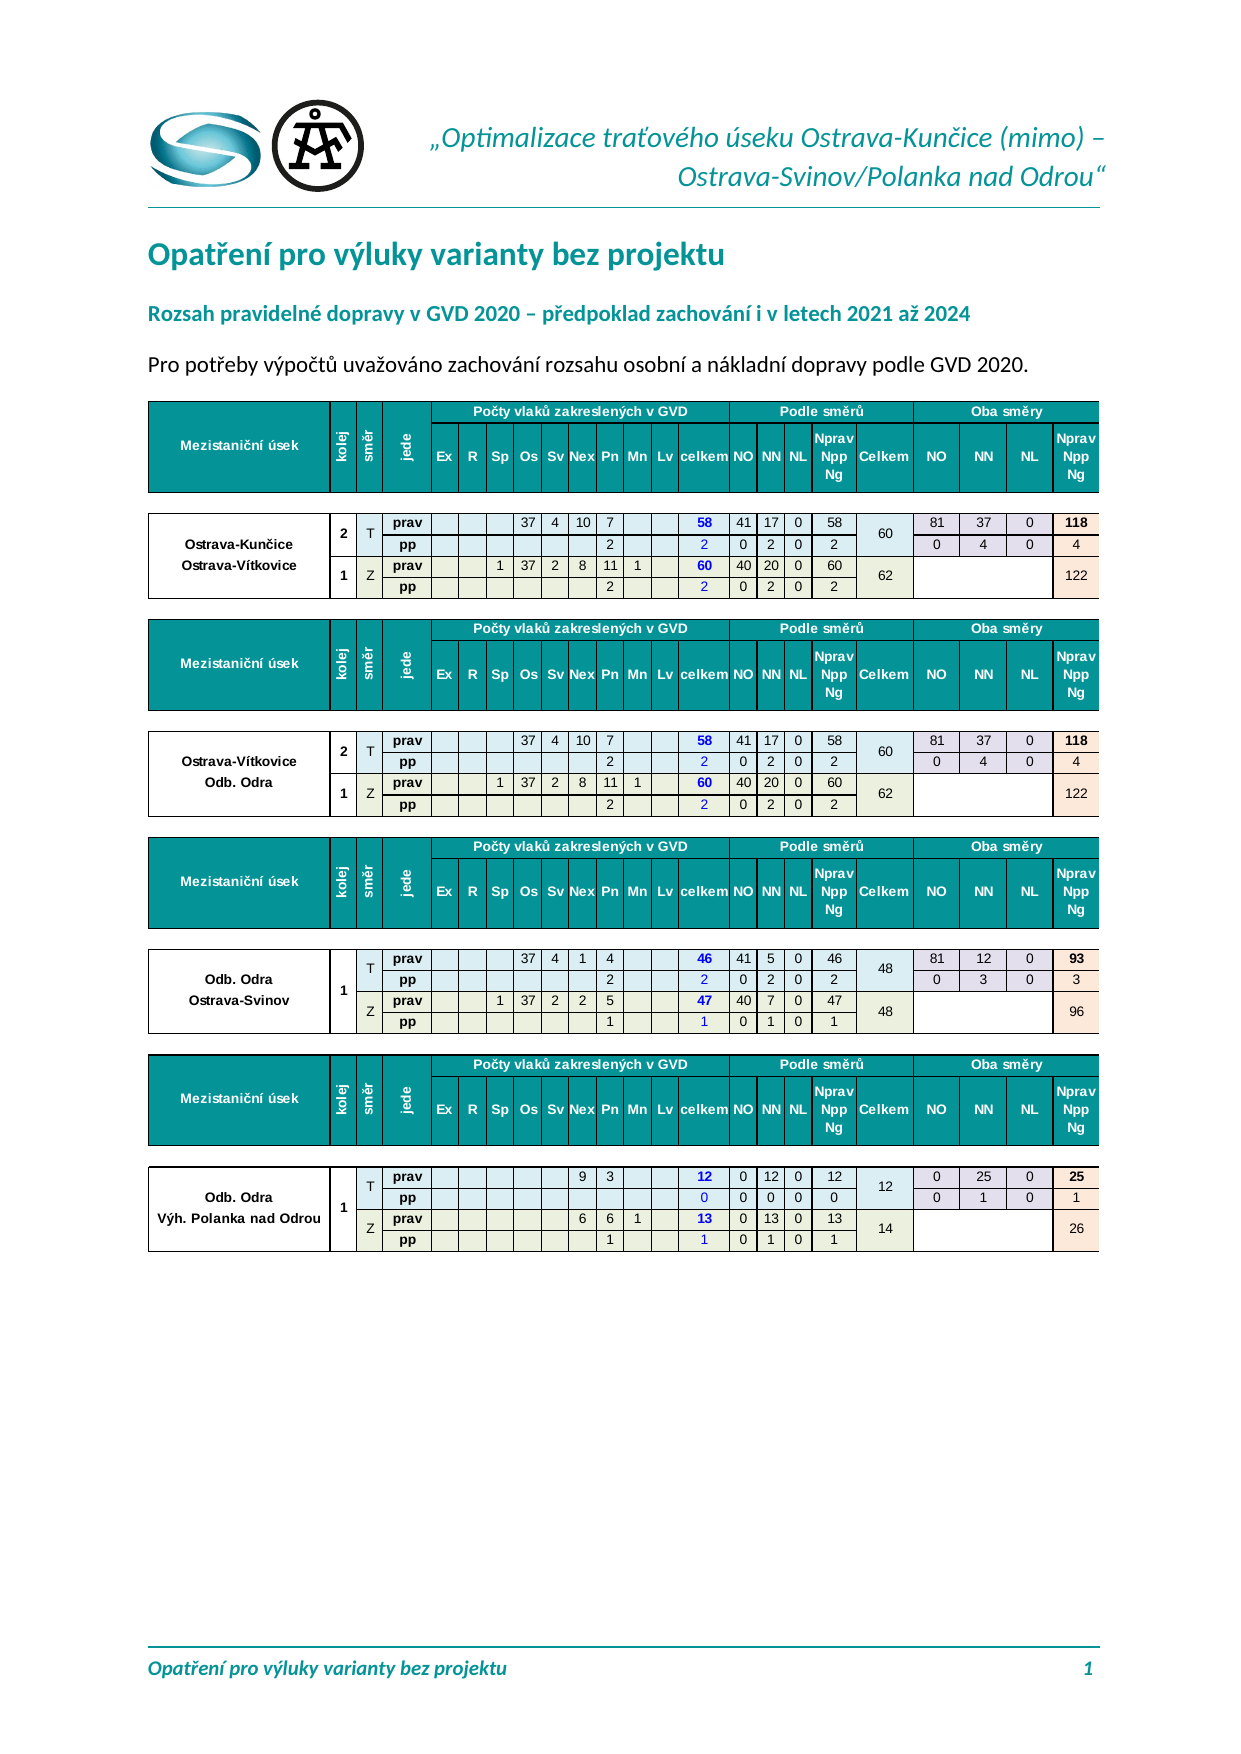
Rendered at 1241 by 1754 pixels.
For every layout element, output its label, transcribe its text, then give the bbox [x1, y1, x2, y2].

text Pro potřeby výpočtů uvažováno zachování rozsahu osobní a nákladní dopravy podle GVD 2020. [148, 350, 1100, 378]
text Rozsah pravidelné dopravy v GVD 2020 – předpoklad zachování i v letech 2021 až 2024 [148, 299, 1100, 327]
picture [147, 111, 264, 189]
text Opatření pro výluky varianty bez projektu [148, 233, 1100, 274]
